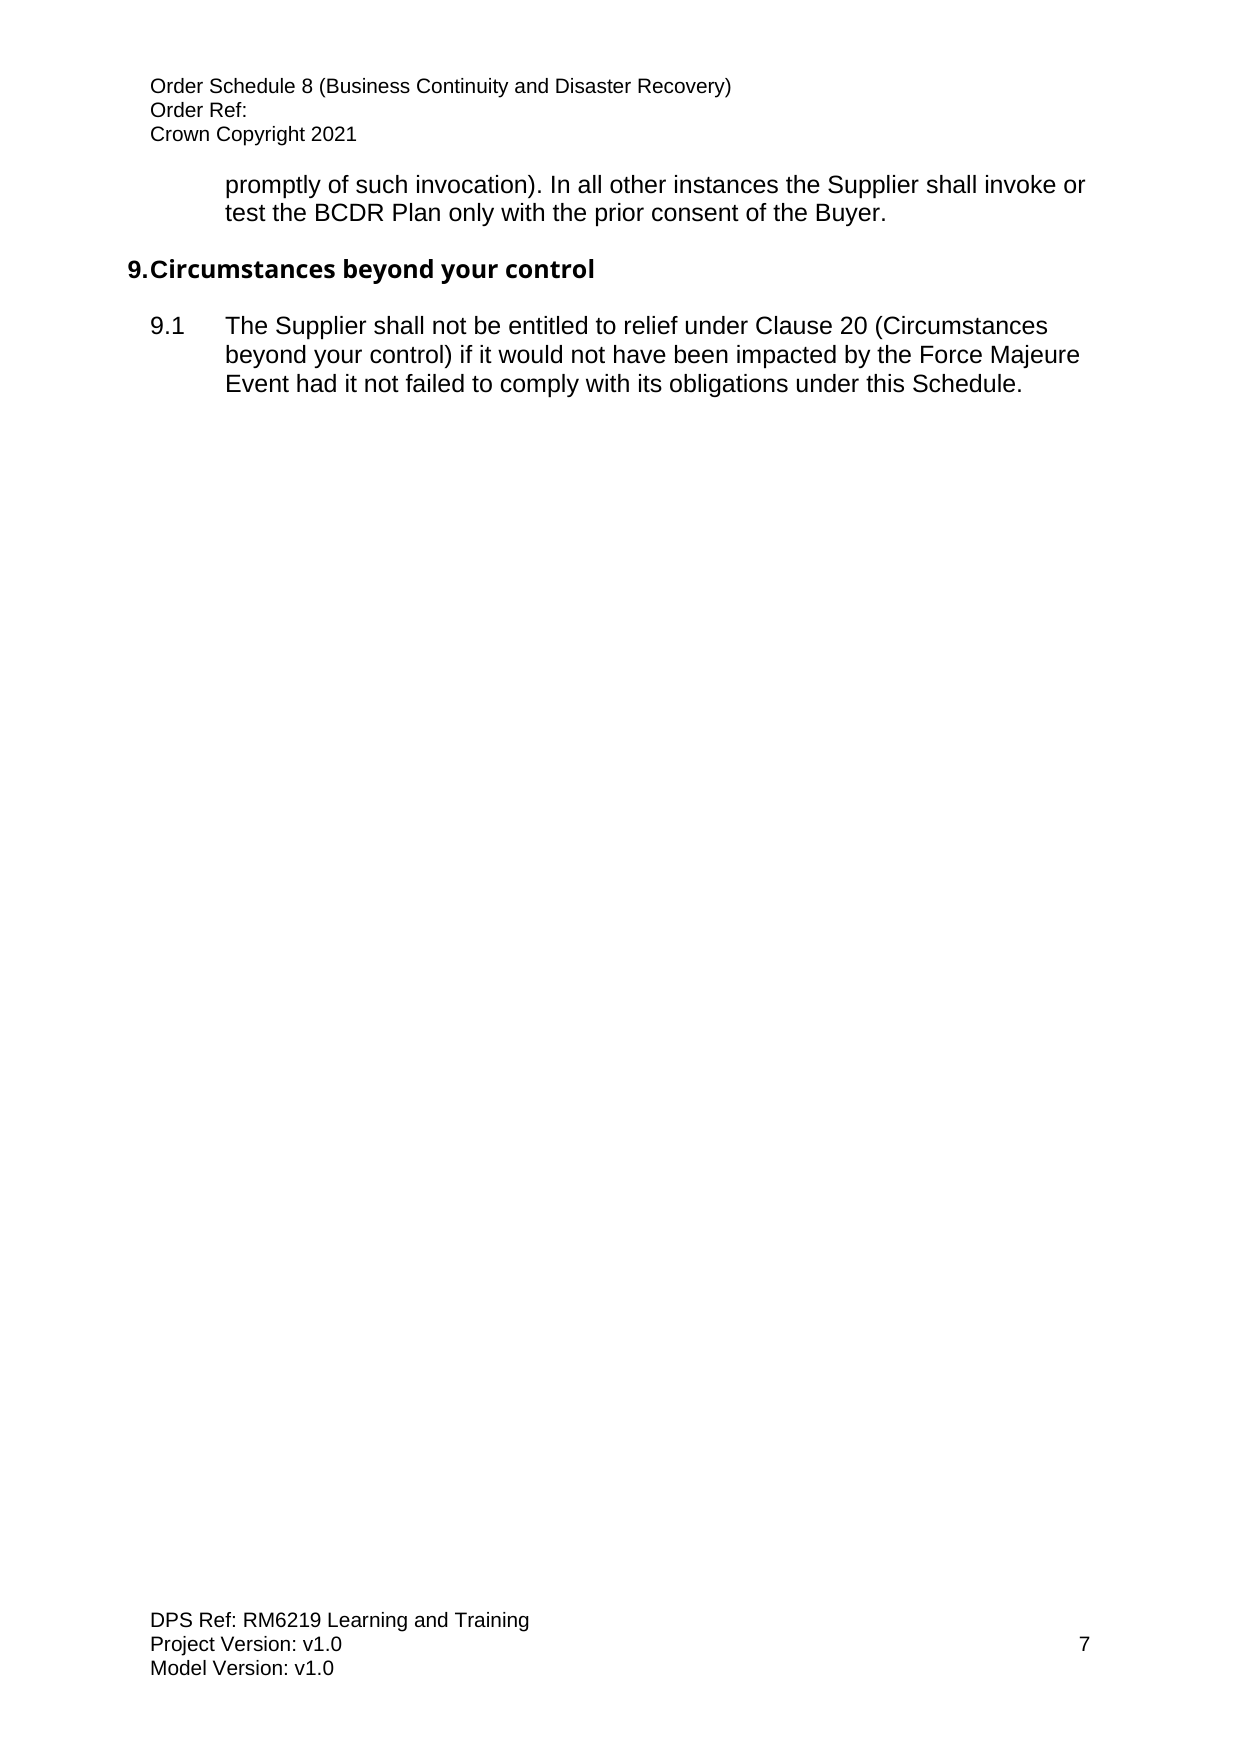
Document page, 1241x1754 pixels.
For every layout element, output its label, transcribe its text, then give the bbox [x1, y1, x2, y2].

list Circumstances beyond your control [127, 252, 1090, 286]
list The Supplier shall not be entitled to relief under Clause 20 (Circumstances beyond your control) if it would not have been impacted by the Force Majeure Event had it not failed to comply with its obligations under this Schedule. [150, 311, 1090, 397]
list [150, 170, 1090, 227]
